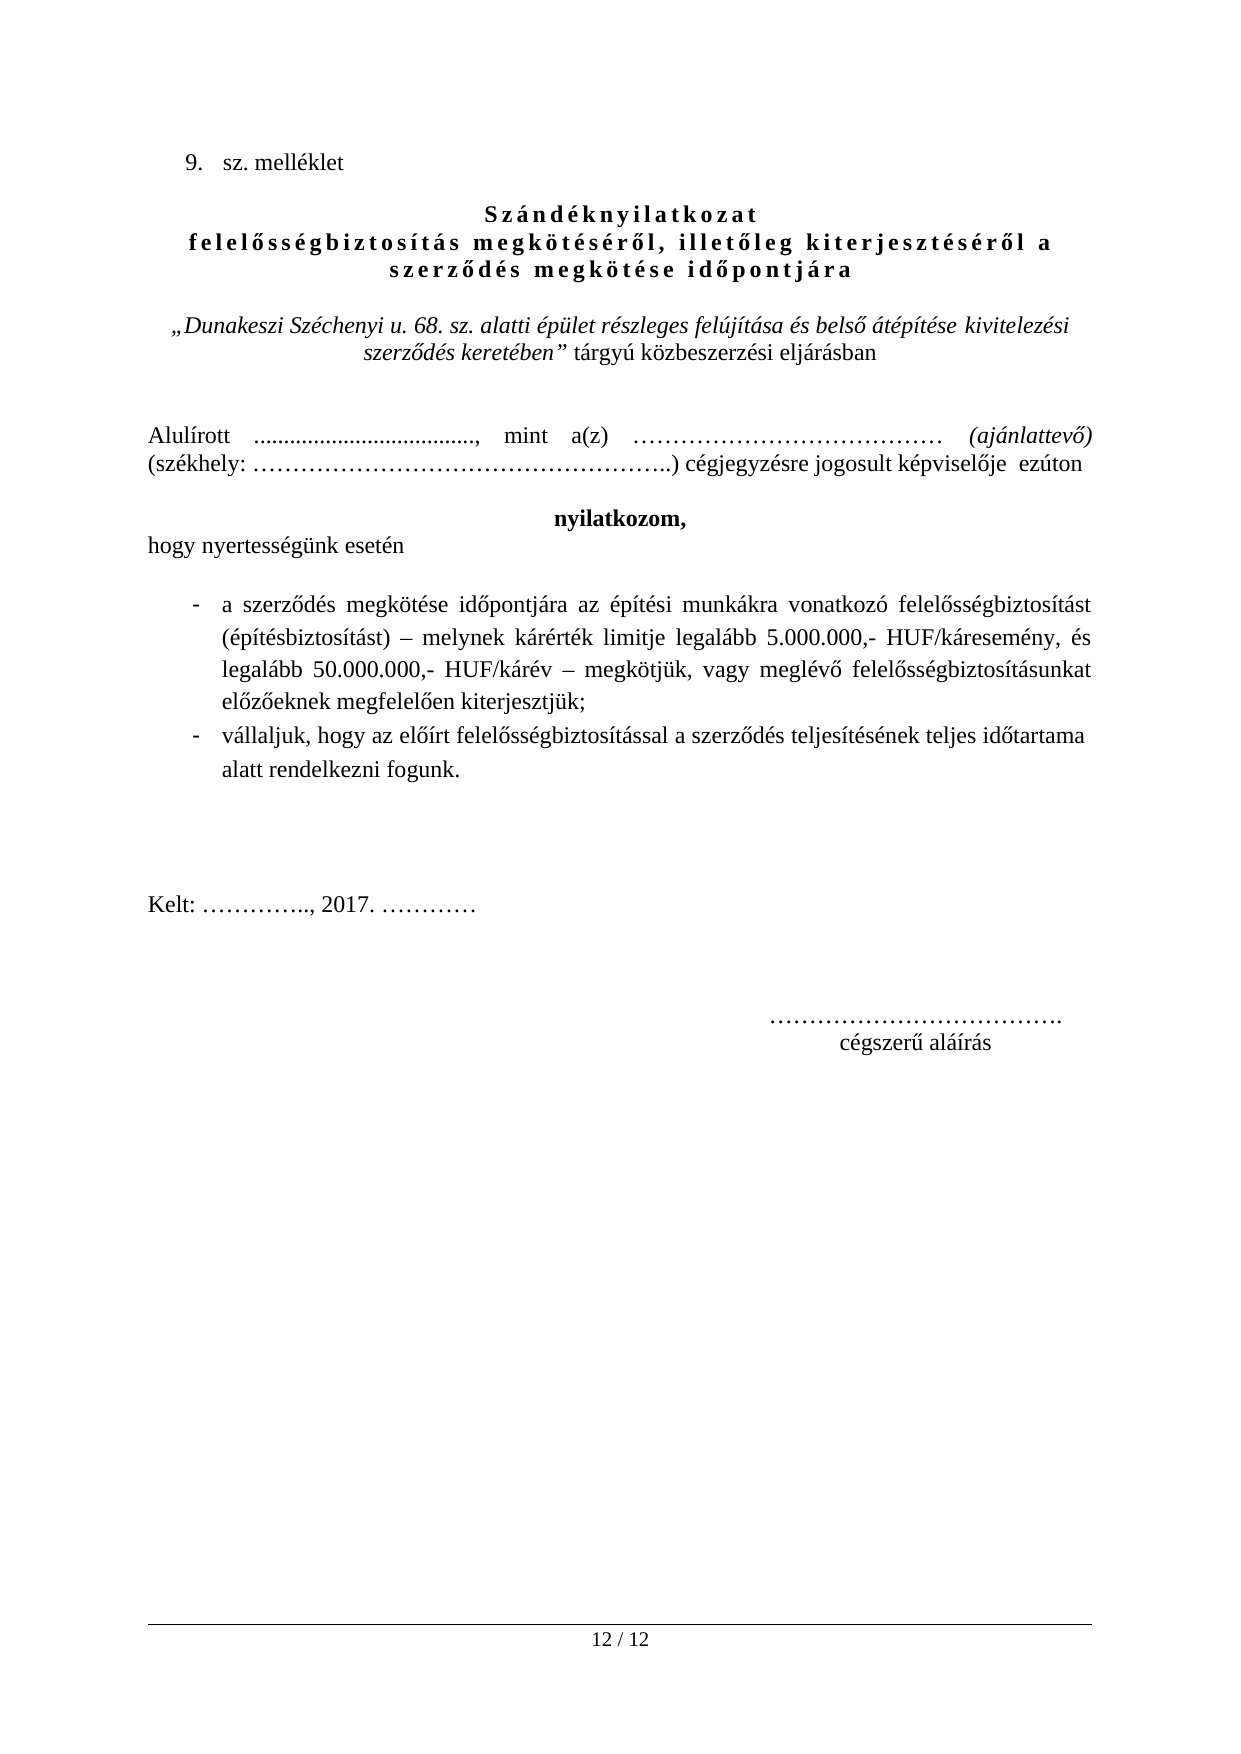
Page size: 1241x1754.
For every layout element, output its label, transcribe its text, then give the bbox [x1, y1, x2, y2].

text Kelt: ………….., 2017. ………… [148, 890, 1092, 918]
list sz. melléklet [185, 148, 1092, 175]
list vállaljuk, hogy az előírt felelősségbiztosítással a szerződés teljesítésének teljes időtartama alatt rendelkezni fogunk. [192, 718, 1087, 783]
list a szerződés megkötése időpontjára az építési munkákra vonatkozó felelősségbiztosítást (építésbiztosítást) – melynek kárérték limitje legalább 5.000.000,- HUF/káresemény, és legalább 50.000.000,- HUF/kárév – megkötjük, vagy meglévő felelősségbiztosításunkat előzőeknek megfelelően kiterjesztjük; [192, 587, 1092, 714]
text felelősségbiztosítás megkötéséről, illetőleg kiterjesztéséről a szerződés megkötése időpontjára [148, 228, 1092, 283]
text Szándéknyilatkozat [148, 200, 1092, 228]
text Alulírott ....................................., mint a(z) ………………………………… (ajánlattevő) (székhely: ……………………………………………..) cégjegyzésre jogosult képviselője ezúton [148, 421, 1092, 476]
text „Dunakeszi Széchenyi u. 68. sz. alatti épület részleges felújítása és belső átépítése kivitelezési szerződés keretében” tárgyú közbeszerzési eljárásban [148, 311, 1092, 366]
text nyilatkozom, [148, 504, 1092, 531]
text ………………………………. [148, 1001, 1092, 1028]
text cégszerű aláírás [148, 1028, 1092, 1056]
text hogy nyertességünk esetén [148, 531, 1092, 559]
